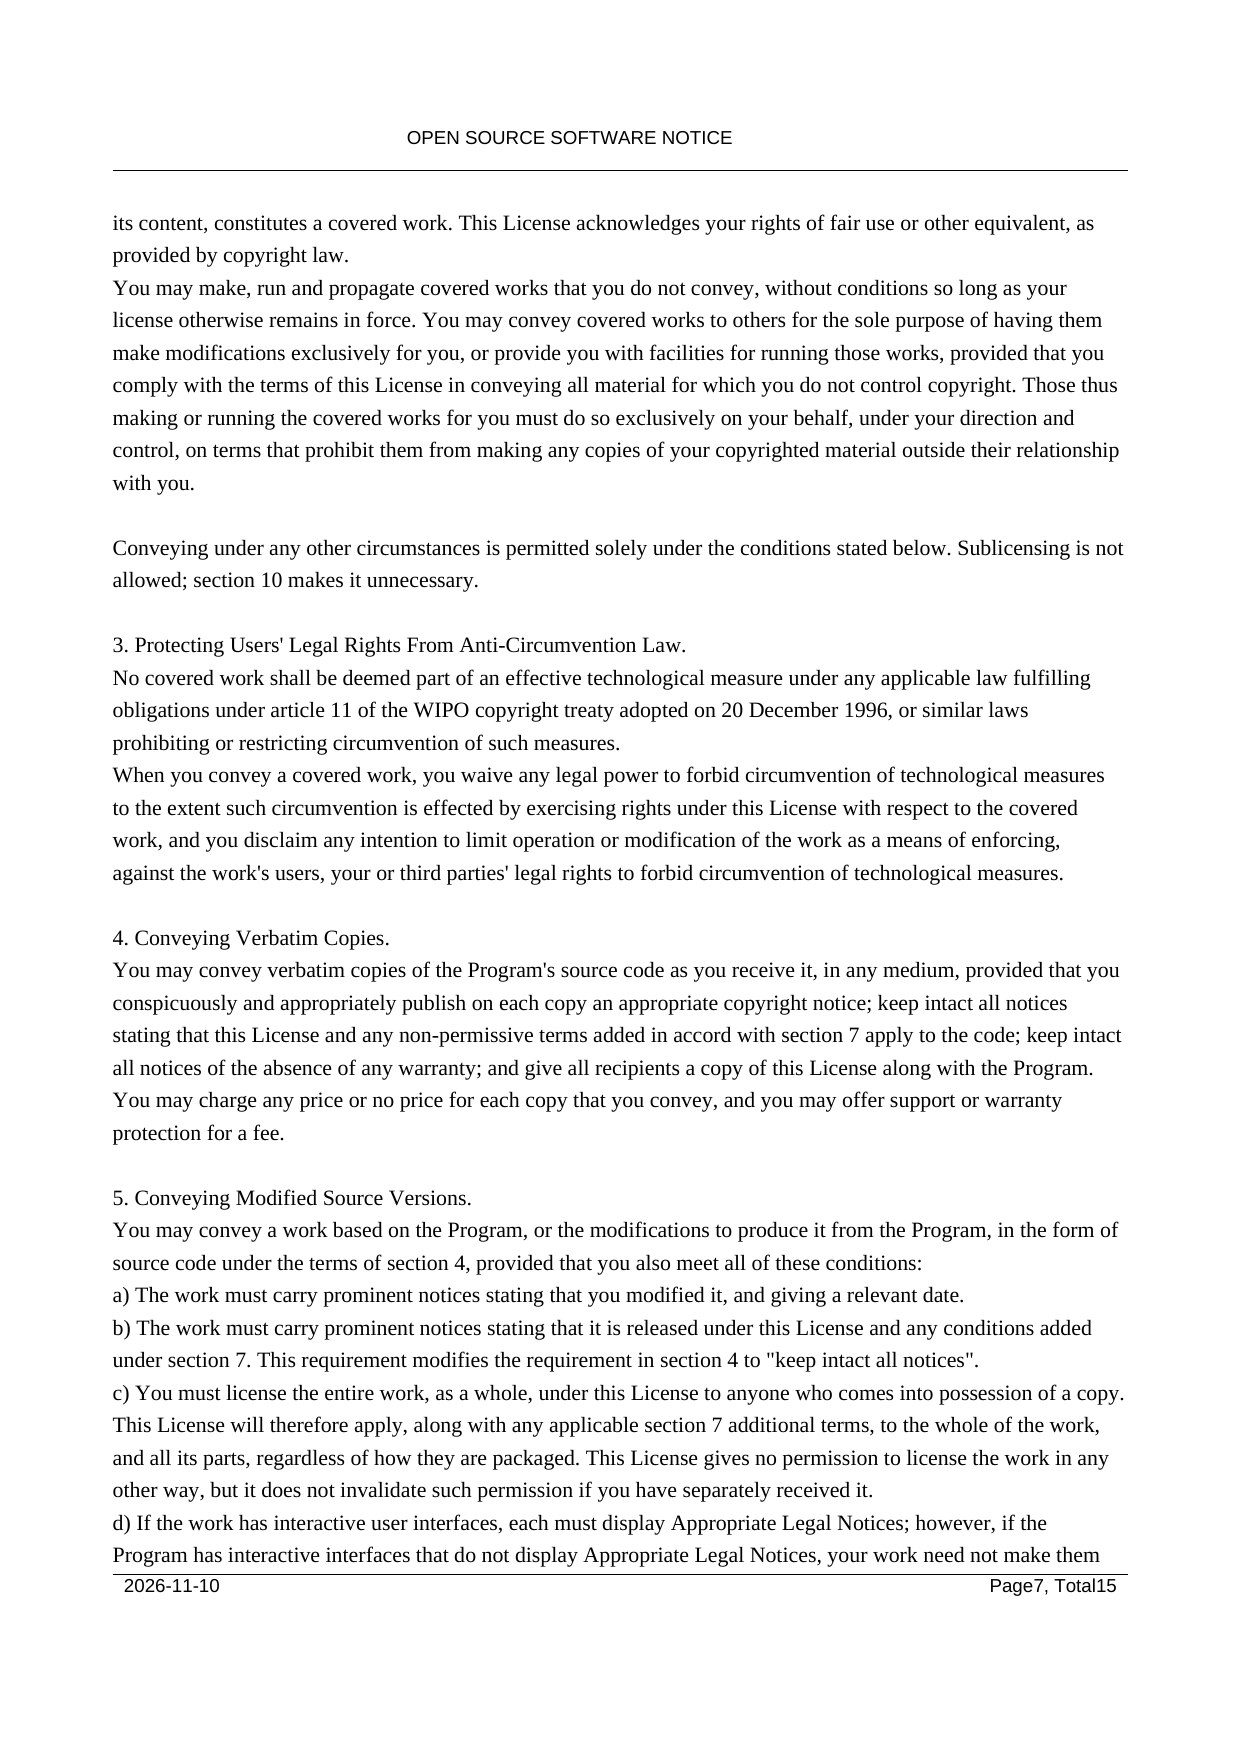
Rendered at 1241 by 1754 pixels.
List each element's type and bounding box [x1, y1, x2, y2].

text [112, 206, 1128, 1571]
